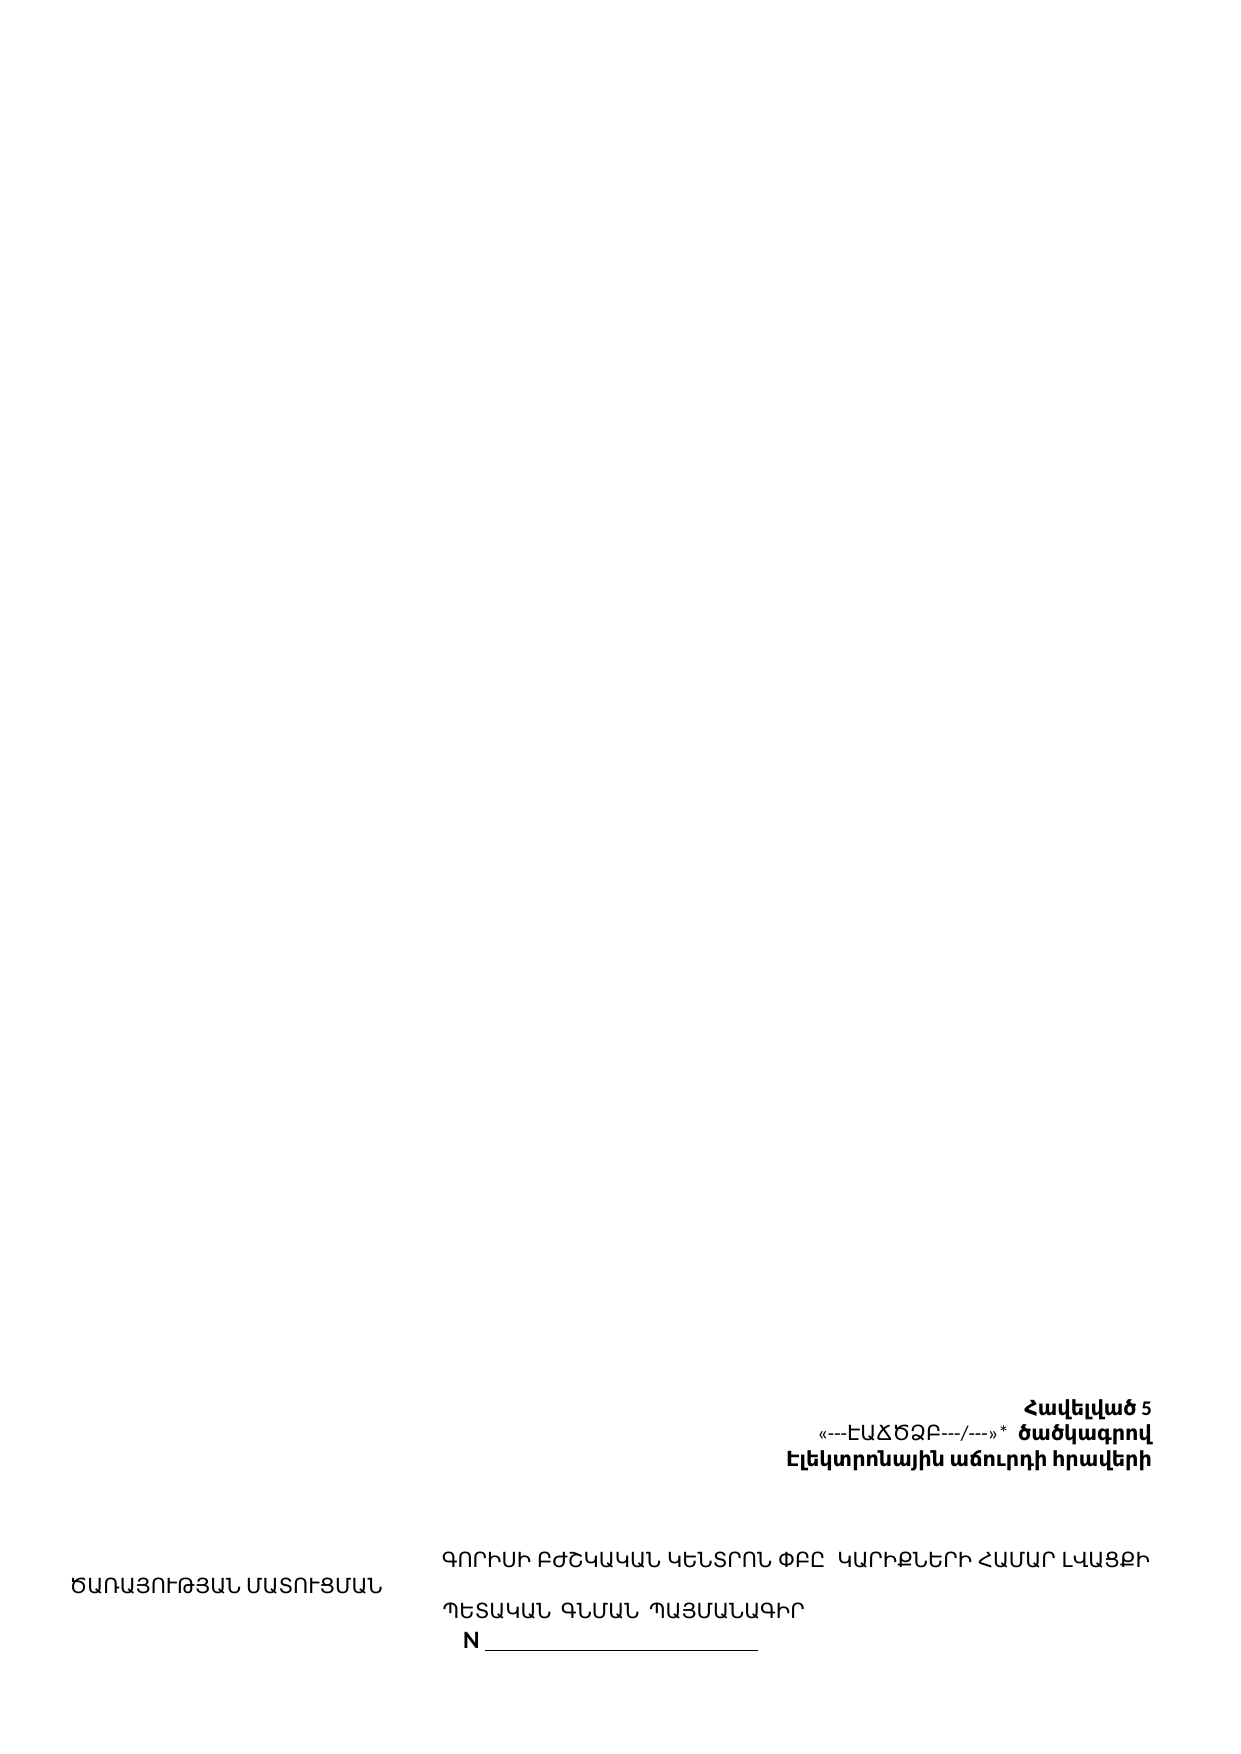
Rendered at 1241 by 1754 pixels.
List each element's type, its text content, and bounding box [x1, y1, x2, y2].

text ԳՈՐԻՍԻ ԲԺՇԿԱԿԱՆ ԿԵՆՏՐՈՆ ՓԲԸ ԿԱՐԻՔՆԵՐԻ ՀԱՄԱՐ ԼՎԱՑՔԻ ԾԱՌԱՅՈՒԹՅԱՆ ՄԱՏՈՒՑՄԱՆ [69, 1548, 1152, 1598]
text Հավելված 5 [69, 1395, 1152, 1421]
text ՊԵՏԱԿԱՆ ԳՆՄԱՆ ՊԱՅՄԱՆԱԳԻՐ [364, 1598, 1152, 1624]
text N [54, 1624, 1152, 1654]
text «---ԷԱՃԾՁԲ---/---»* ծածկագրով [69, 1421, 1152, 1446]
text Էլեկտրոնային աճուրդի հրավերի [69, 1446, 1152, 1471]
